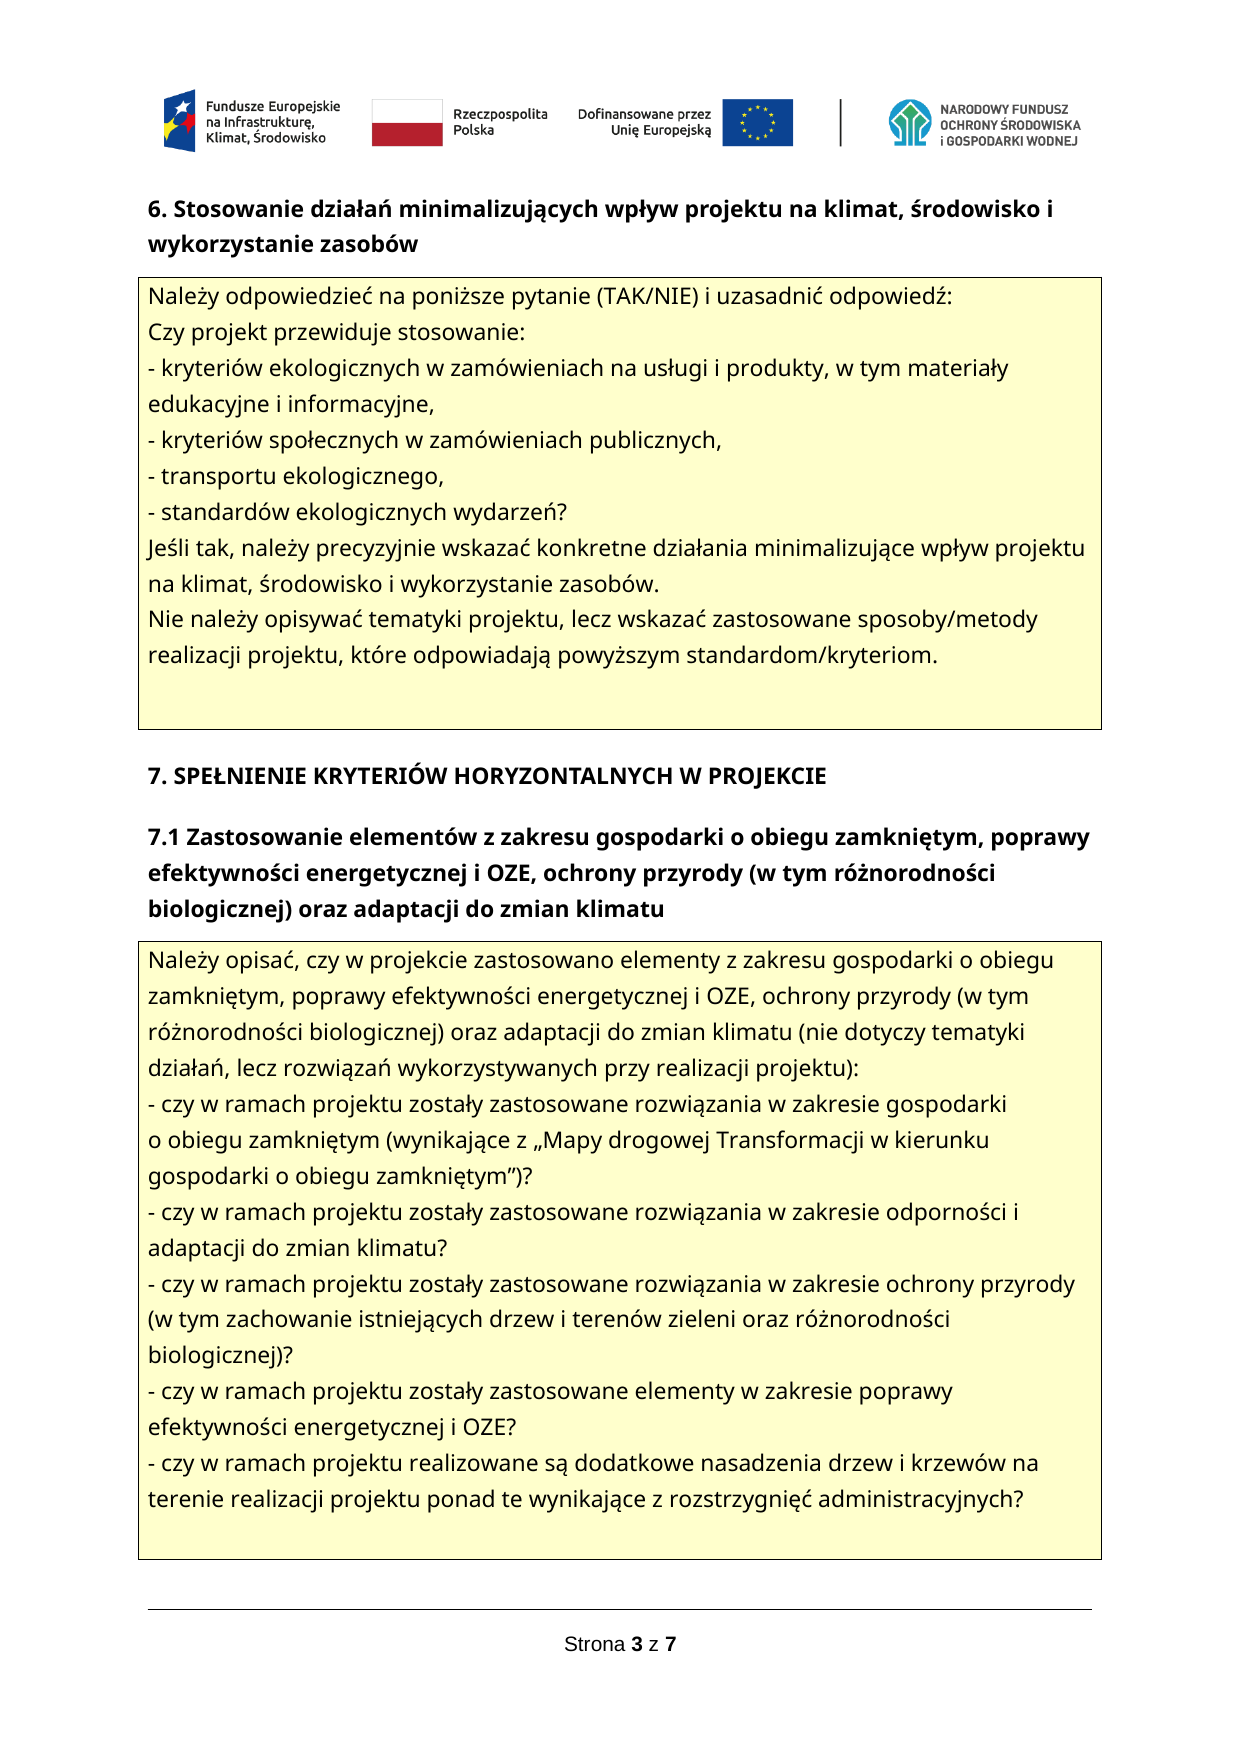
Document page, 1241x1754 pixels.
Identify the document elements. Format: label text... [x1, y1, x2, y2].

text Czy projekt przewiduje stosowanie: [139, 313, 1101, 347]
subtitle 6. Stosowanie działań minimalizujących wpływ projektu na klimat, środowisko i wykorzystanie zasobów [148, 192, 1092, 260]
text - czy w ramach projektu zostały zastosowane elementy w zakresie poprawy efektywności energetycznej i OZE? [139, 1372, 1101, 1442]
text Jeśli tak, należy precyzyjnie wskazać konkretne działania minimalizujące wpływ projektu na klimat, środowisko i wykorzystanie zasobów. [139, 528, 1101, 599]
text Należy opisać, czy w projekcie zastosowano elementy z zakresu gospodarki o obiegu zamkniętym, poprawy efektywności energetycznej i OZE, ochrony przyrody (w tym różnorodności biologicznej) oraz adaptacji do zmian klimatu (nie dotyczy tematyki działań, lecz rozwiązań wykorzystywanych przy realizacji projektu): [139, 942, 1101, 1083]
text - czy w ramach projektu zostały zastosowane rozwiązania w zakresie odporności i adaptacji do zmian klimatu? [139, 1192, 1101, 1263]
picture [147, 73, 1093, 168]
text - czy w ramach projektu zostały zastosowane rozwiązania w zakresie ochrony przyrody (w tym zachowanie istniejących drzew i terenów zieleni oraz różnorodności biologicznej)? [139, 1264, 1101, 1371]
text - kryteriów społecznych w zamówieniach publicznych, [139, 421, 1101, 455]
text - czy w ramach projektu realizowane są dodatkowe nasadzenia drzew i krzewów na terenie realizacji projektu ponad te wynikające z rozstrzygnięć administracyjnych? [139, 1444, 1101, 1514]
text 7. SPEŁNIENIE KRYTERIÓW HORYZONTALNYCH W PROJEKCIE [148, 760, 1092, 791]
text 7.1 Zastosowanie elementów z zakresu gospodarki o obiegu zamkniętym, poprawy efektywności energetycznej i OZE, ochrony przyrody (w tym różnorodności biologicznej) oraz adaptacji do zmian klimatu [148, 821, 1092, 924]
text - kryteriów ekologicznych w zamówieniach na usługi i produkty, w tym materiały edukacyjne i informacyjne, [139, 349, 1101, 419]
text Nie należy opisywać tematyki projektu, lecz wskazać zastosowane sposoby/metody realizacji projektu, które odpowiadają powyższym standardom/kryteriom. [139, 600, 1101, 729]
text - czy w ramach projektu zostały zastosowane rozwiązania w zakresie gospodarki o obiegu zamkniętym (wynikające z „Mapy drogowej Transformacji w kierunku gospodarki o obiegu zamkniętym”)? [139, 1085, 1101, 1191]
text - transportu ekologicznego, [139, 457, 1101, 491]
text Należy odpowiedzieć na poniższe pytanie (TAK/NIE) i uzasadnić odpowiedź: [139, 278, 1101, 311]
text - standardów ekologicznych wydarzeń? [139, 492, 1101, 527]
